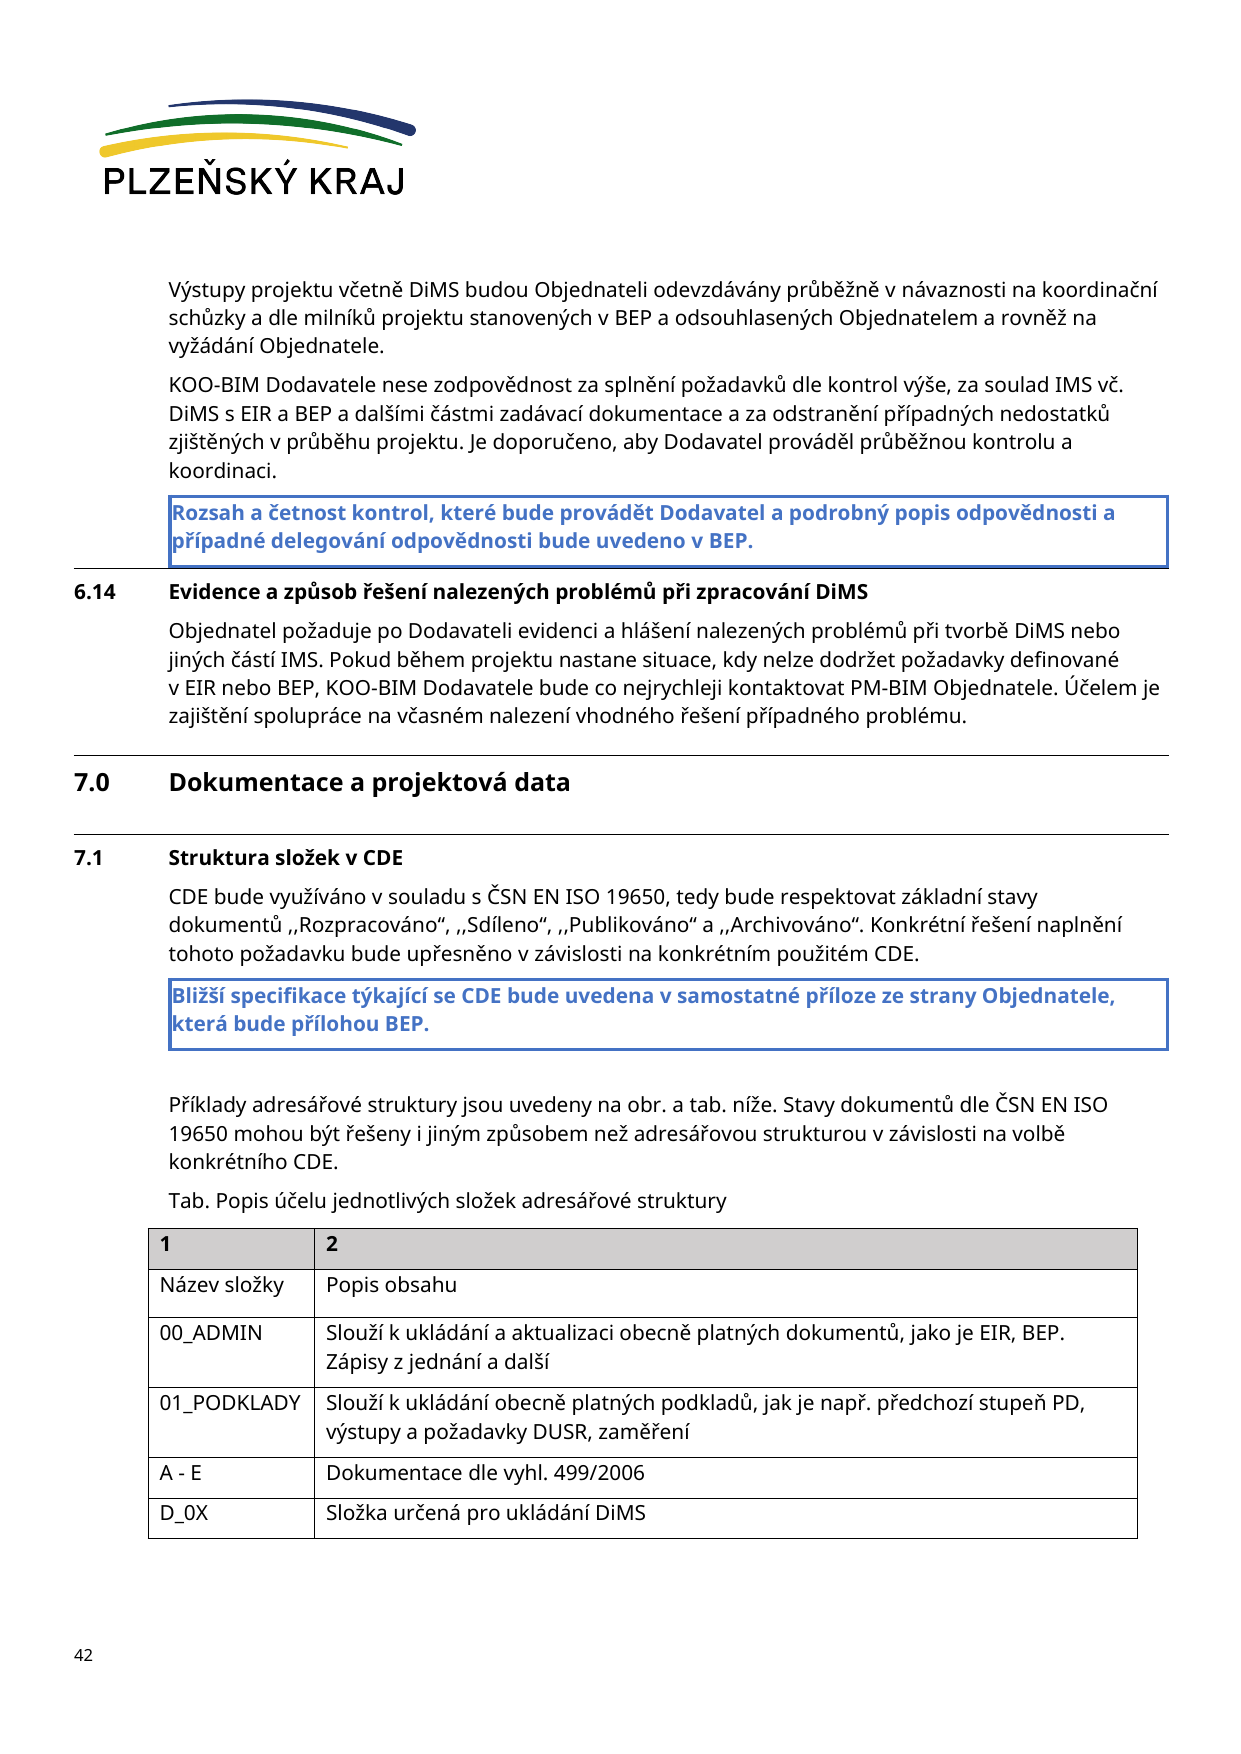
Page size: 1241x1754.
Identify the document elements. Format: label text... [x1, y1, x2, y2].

picture [73, 73, 442, 221]
table_header 2 [315, 1229, 1137, 1269]
table_cell Dokumentace dle vyhl. 499/2006 [315, 1458, 1137, 1497]
subtitle Dokumentace a projektová data [74, 756, 1169, 798]
table_cell A - E [149, 1458, 314, 1497]
table_cell D_0X [149, 1499, 314, 1538]
table_cell Složka určená pro ukládání DiMS [315, 1499, 1137, 1538]
text KOO-BIM Dodavatele nese zodpovědnost za splnění požadavků dle kontrol výše, za soulad IMS vč. DiMS s EIR a BEP a dalšími částmi zadávací dokumentace a za odstranění případných nedostatků zjištěných v průběhu projektu. Je doporučeno, aby Dodavatel prováděl průběžnou kontrolu a koordinaci. [168, 370, 1169, 484]
table_cell Slouží k ukládání obecně platných podkladů, jak je např. předchozí stupeň PD, výstupy a požadavky DUSR, zaměření [315, 1388, 1137, 1457]
text Výstupy projektu včetně DiMS budou Objednateli odevzdávány průběžně v návaznosti na koordinační schůzky a dle milníků projektu stanovených v BEP a odsouhlasených Objednatelem a rovněž na vyžádání Objednatele. [168, 275, 1169, 360]
table_cell Popis obsahu [315, 1270, 1137, 1317]
table_header Rozsah a četnost kontrol, které bude provádět Dodavatel a podrobný popis odpovědnosti a případné delegování odpovědnosti bude uvedeno v BEP. [172, 498, 1166, 565]
table_cell 01_PODKLADY [149, 1388, 314, 1457]
table_cell 00_ADMIN [149, 1318, 314, 1387]
table_cell Název složky [149, 1270, 314, 1317]
text Tab. Popis účelu jednotlivých složek adresářové struktury [168, 1186, 1169, 1214]
table_cell Slouží k ukládání a aktualizaci obecně platných dokumentů, jako je EIR, BEP. Zápisy z jednání a další [315, 1318, 1137, 1387]
text CDE bude využíváno v souladu s ČSN EN ISO 19650, tedy bude respektovat základní stavy dokumentů ,,Rozpracováno“, ,,Sdíleno“, ,,Publikováno“ a ,,Archivováno“. Konkrétní řešení naplnění tohoto požadavku bude upřesněno v závislosti na konkrétním použitém CDE. [168, 882, 1169, 967]
table_header Bližší specifikace týkající se CDE bude uvedena v samostatné příloze ze strany Objednatele, která bude přílohou BEP. [172, 981, 1166, 1048]
table_header 1 [149, 1229, 314, 1269]
text Objednatel požaduje po Dodavateli evidenci a hlášení nalezených problémů při tvorbě DiMS nebo jiných částí IMS. Pokud během projektu nastane situace, kdy nelze dodržet požadavky definované v EIR nebo BEP, KOO-BIM Dodavatele bude co nejrychleji kontaktovat PM-BIM Objednatele. Účelem je zajištění spolupráce na včasném nalezení vhodného řešení případného problému. [168, 616, 1169, 730]
text Příklady adresářové struktury jsou uvedeny na obr. a tab. níže. Stavy dokumentů dle ČSN EN ISO 19650 mohou být řešeny i jiným způsobem než adresářovou strukturou v závislosti na volbě konkrétního CDE. [168, 1090, 1169, 1176]
subtitle Evidence a způsob řešení nalezených problémů při zpracování DiMS [74, 569, 1169, 606]
subtitle Struktura složek v CDE [74, 835, 1169, 872]
